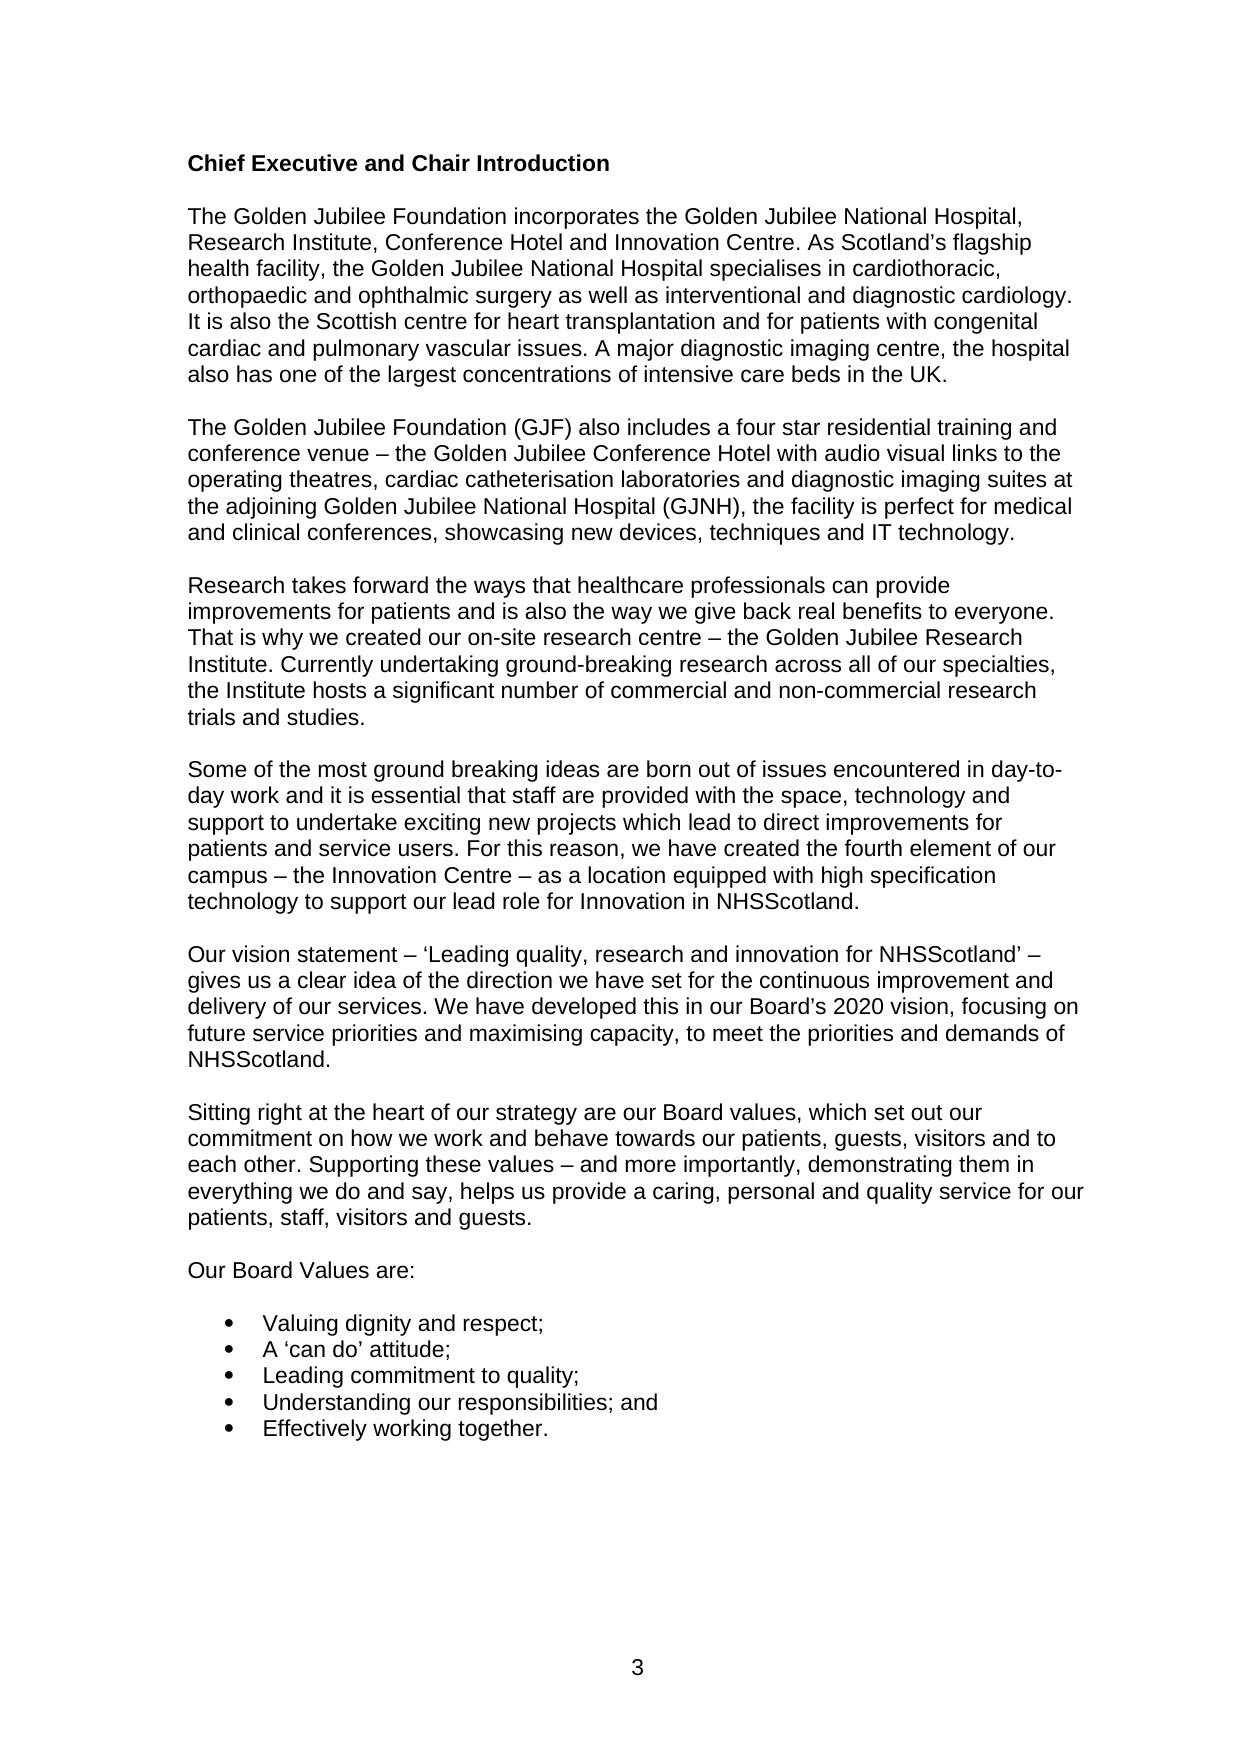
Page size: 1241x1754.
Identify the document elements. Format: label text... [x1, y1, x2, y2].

list Leading commitment to quality; [225, 1362, 1087, 1389]
text The Golden Jubilee Foundation (GJF) also includes a four star residential training and conference venue – the Golden Jubilee Conference Hotel with audio visual links to the operating theatres, cardiac catheterisation laboratories and diagnostic imaging suites at the adjoining Golden Jubilee National Hospital (GJNH), the facility is perfect for medical and clinical conferences, showcasing new devices, techniques and IT technology. [187, 413, 1087, 545]
text Our vision statement – ‘Leading quality, research and innovation for NHSScotland’ – gives us a clear idea of the direction we have set for the continuous improvement and delivery of our services. We have developed this in our Board’s 2020 vision, focusing on future service priorities and maximising capacity, to meet the priorities and demands of NHSScotland. [187, 941, 1087, 1072]
text Some of the most ground breaking ideas are born out of issues encountered in day-to-day work and it is essential that staff are provided with the space, technology and support to undertake exciting new projects which lead to direct improvements for patients and service users. For this reason, we have created the fourth element of our campus – the Innovation Centre – as a location equipped with high specification technology to support our lead role for Innovation in NHSScotland. [187, 756, 1087, 914]
list Understanding our responsibilities; and [225, 1389, 1087, 1415]
list Effectively working together. [225, 1415, 1087, 1441]
text Research takes forward the ways that healthcare professionals can provide improvements for patients and is also the way we give back real benefits to everyone. That is why we created our on-site research centre – the Golden Jubilee Research Institute. Currently undertaking ground-breaking research across all of our specialties, the Institute hosts a significant number of commercial and non-commercial research trials and studies. [187, 572, 1087, 730]
list A ‘can do’ attitude; [225, 1336, 1087, 1362]
text Sitting right at the heart of our strategy are our Board values, which set out our commitment on how we work and behave towards our patients, guests, visitors and to each other. Supporting these values – and more importantly, demonstrating them in everything we do and say, helps us provide a caring, personal and quality service for our patients, staff, visitors and guests. [187, 1099, 1087, 1231]
text Our Board Values are: [187, 1257, 1087, 1283]
list Valuing dignity and respect; [225, 1309, 1087, 1336]
text The Golden Jubilee Foundation incorporates the Golden Jubilee National Hospital, Research Institute, Conference Hotel and Innovation Centre. As Scotland’s flagship health facility, the Golden Jubilee National Hospital specialises in cardiothoracic, orthopaedic and ophthalmic surgery as well as interventional and diagnostic cardiology. It is also the Scottish centre for heart transplantation and for patients with congenital cardiac and pulmonary vascular issues. A major diagnostic imaging centre, the hospital also has one of the largest concentrations of intensive care beds in the UK. [187, 203, 1087, 387]
subtitle Chief Executive and Chair Introduction [187, 150, 1087, 176]
